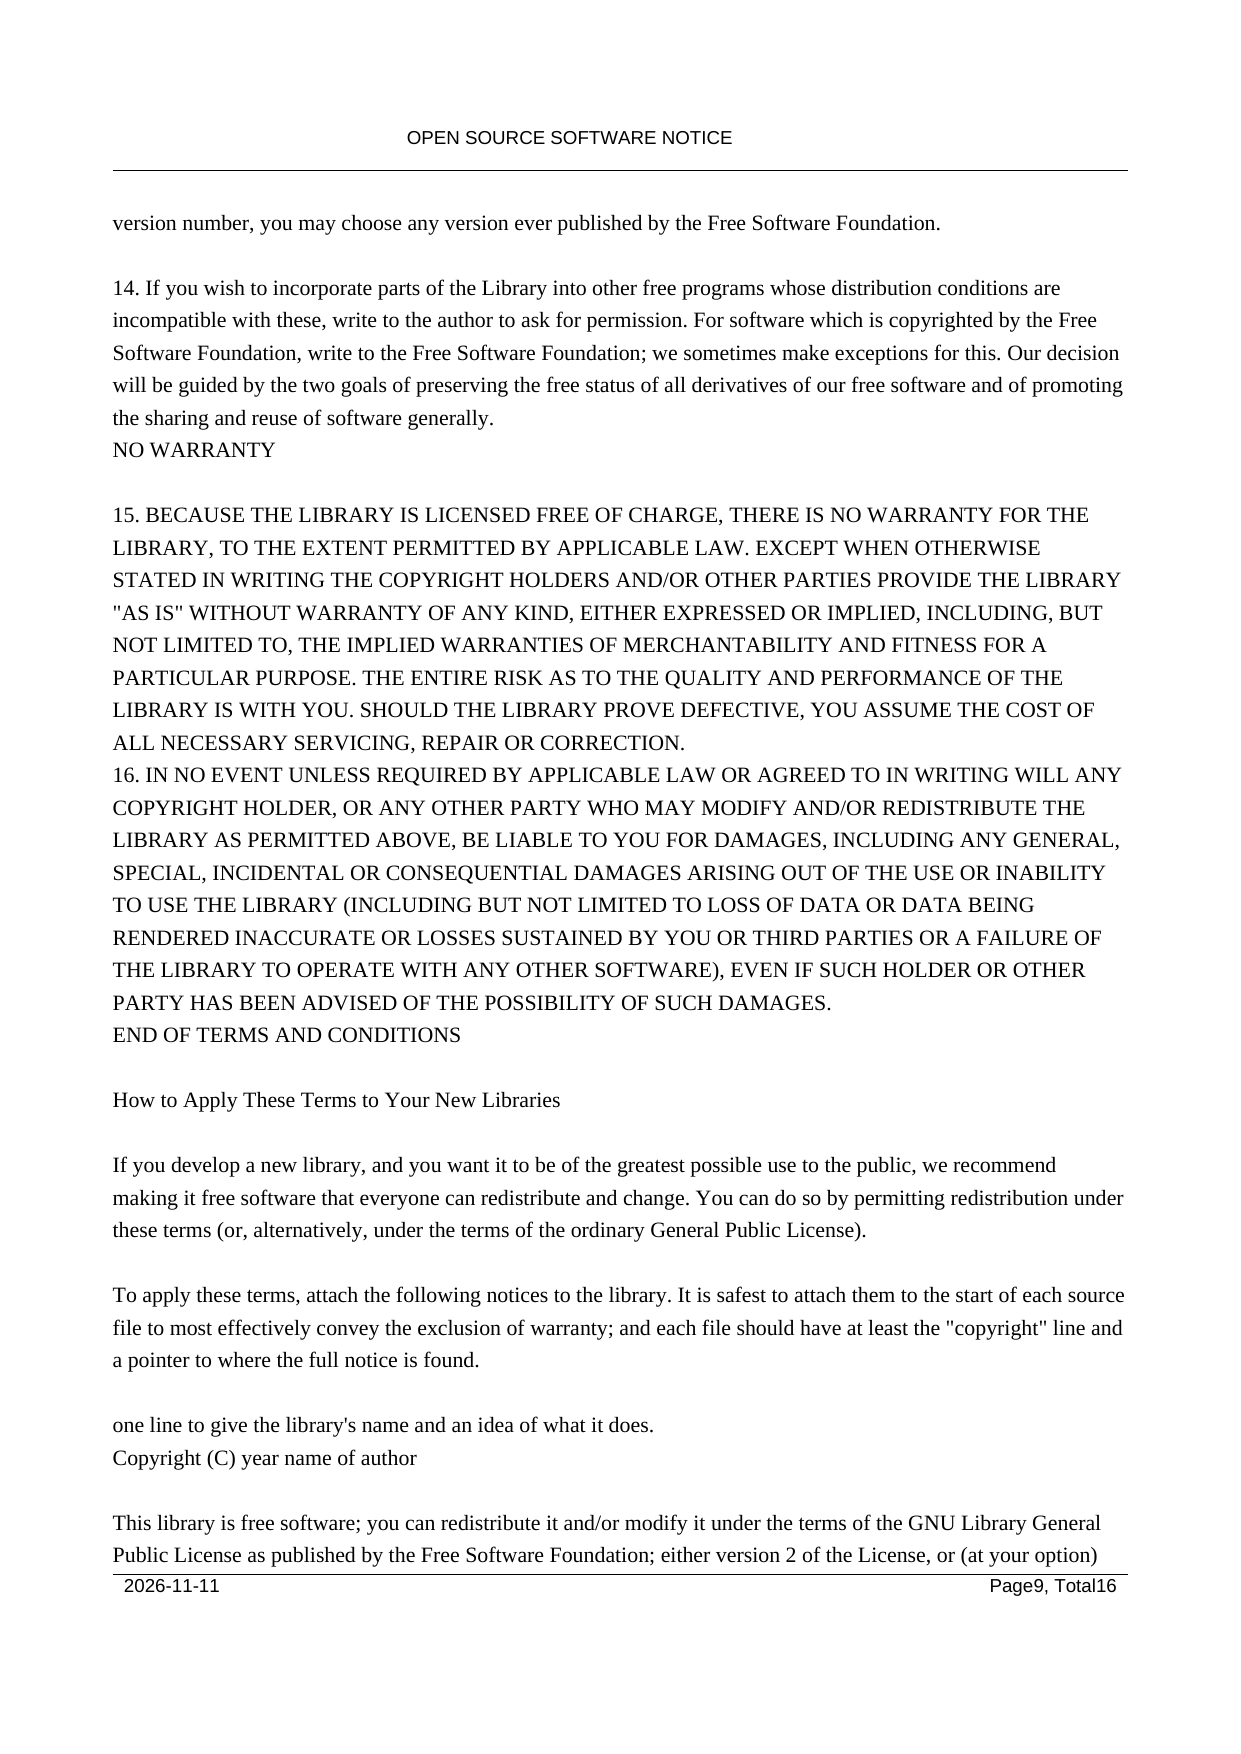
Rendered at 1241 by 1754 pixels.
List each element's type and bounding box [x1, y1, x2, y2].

text [112, 206, 1128, 1571]
